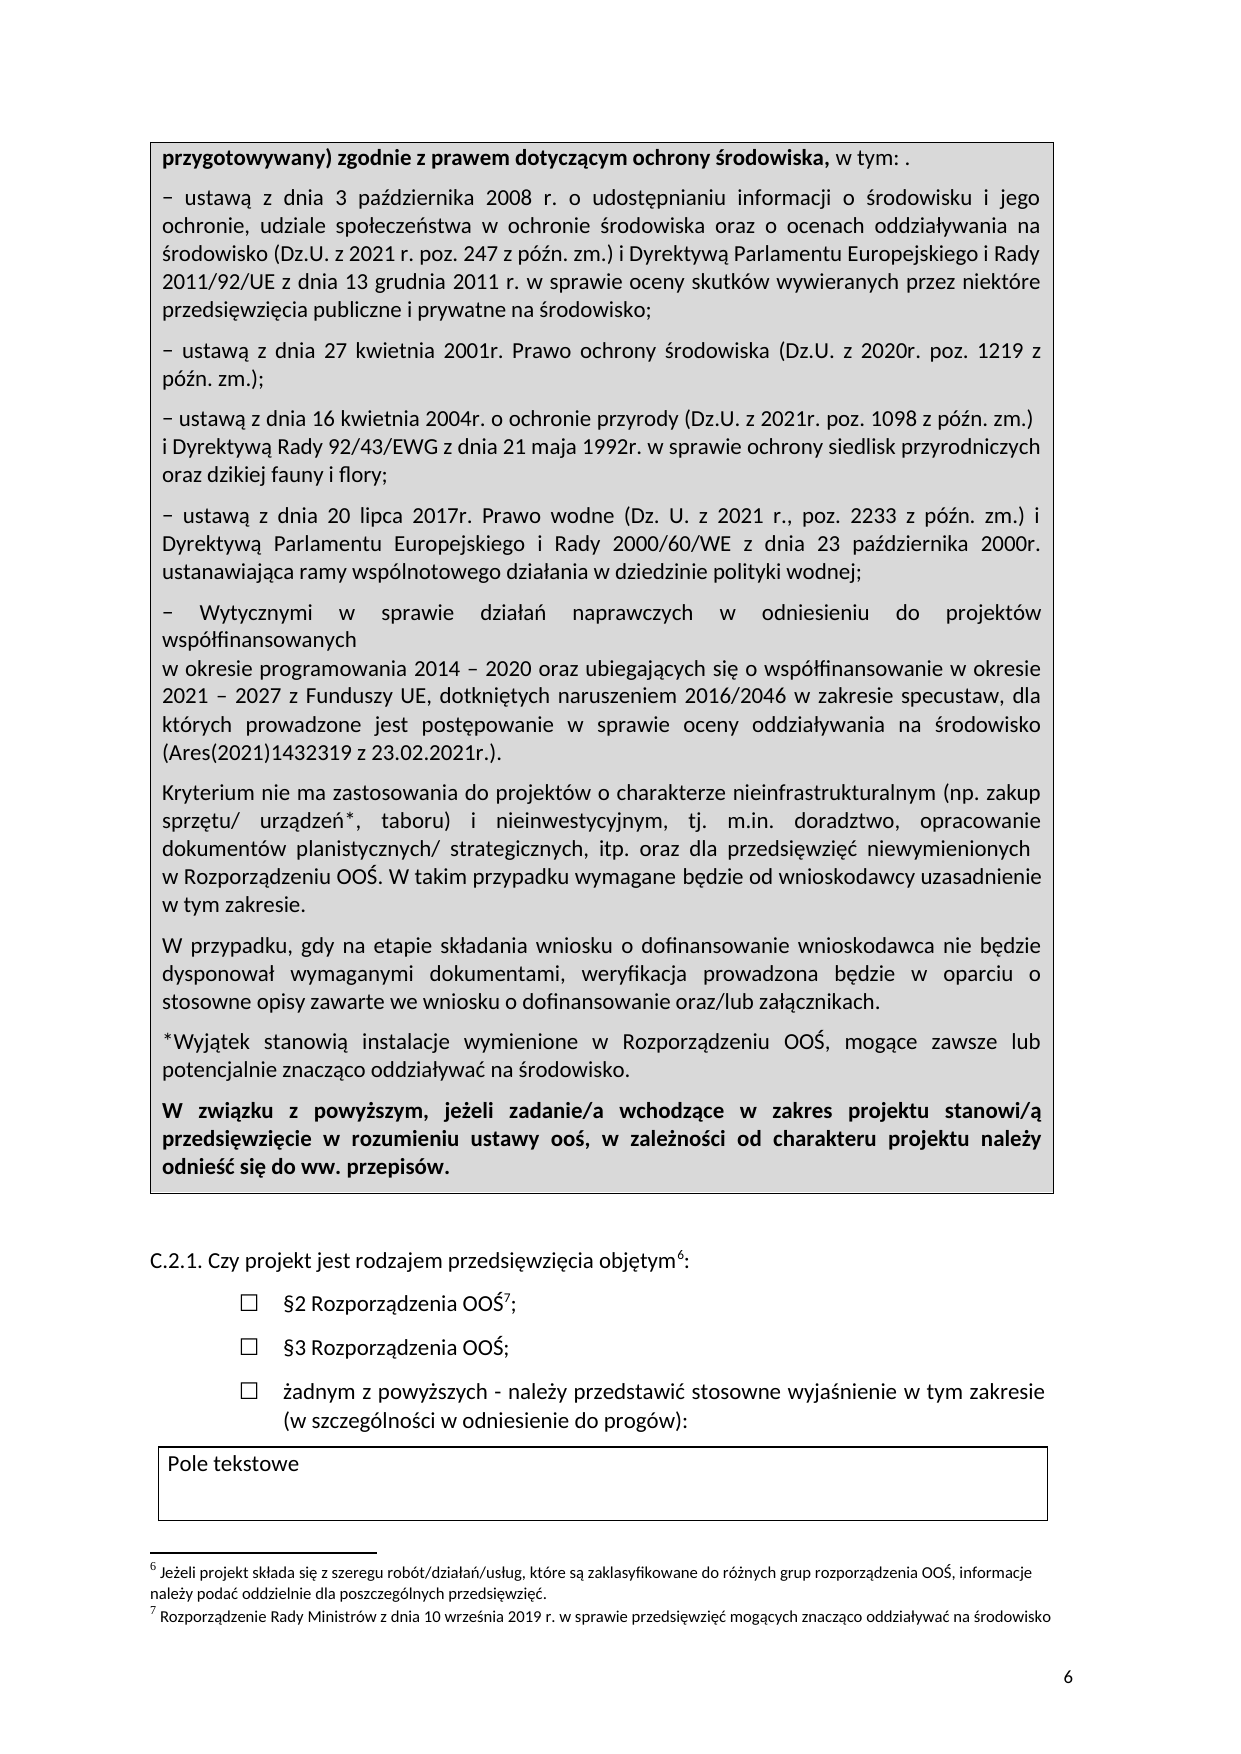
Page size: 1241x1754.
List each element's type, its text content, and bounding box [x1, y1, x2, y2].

text żadnym z powyższych - należy przedstawić stosowne wyjaśnienie w tym zakresie (w szczególności w odniesienie do progów): [239, 1374, 1053, 1434]
text §2 Rozporządzenia OOŚ; [239, 1287, 1053, 1318]
text Pole tekstowe [159, 1448, 1047, 1477]
text C.2.1. Czy projekt jest rodzajem przedsięwzięcia objętym: [150, 1247, 1053, 1274]
text §3 Rozporządzenia OOŚ; [239, 1331, 1053, 1362]
